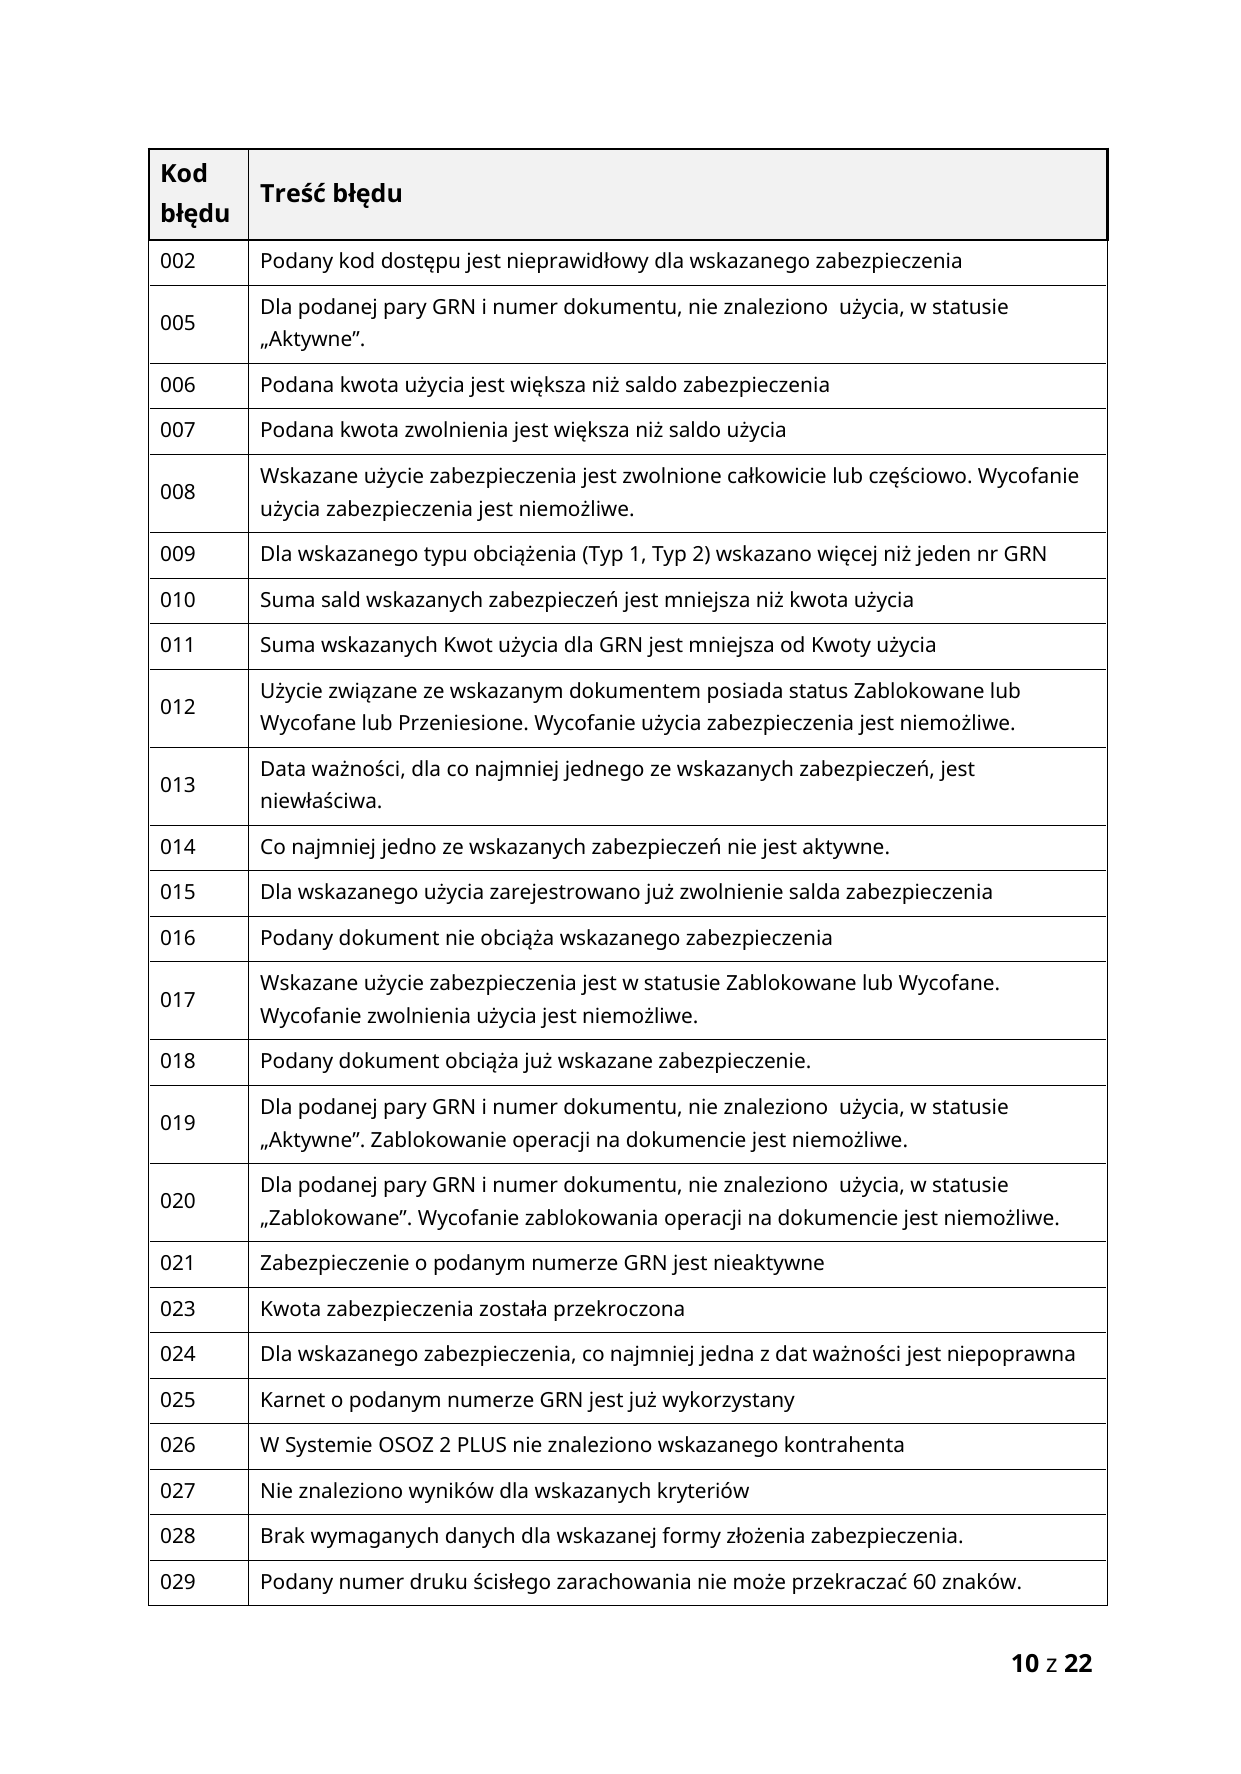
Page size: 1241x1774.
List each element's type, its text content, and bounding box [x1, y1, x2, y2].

table_cell 028 [149, 1514, 248, 1560]
table_cell 025 [149, 1378, 248, 1423]
table_cell Dla wskazanego typu obciążenia (Typ 1, Typ 2) wskazano więcej niż jeden nr GRN [249, 532, 1107, 577]
table_cell 008 [149, 454, 248, 532]
table_cell Podany dokument nie obciąża wskazanego zabezpieczenia [249, 916, 1107, 961]
table_cell Suma sald wskazanych zabezpieczeń jest mniejsza niż kwota użycia [249, 578, 1107, 623]
table_cell 027 [149, 1469, 248, 1514]
table_cell 015 [149, 870, 248, 916]
table_cell Kwota zabezpieczenia została przekroczona [249, 1287, 1107, 1332]
table_cell Podana kwota zwolnienia jest większa niż saldo użycia [249, 408, 1107, 454]
table_cell 029 [149, 1560, 248, 1605]
table_cell 012 [149, 669, 248, 747]
table_cell Dla wskazanego zabezpieczenia, co najmniej jedna z dat ważności jest niepoprawna [249, 1332, 1107, 1378]
table_cell 017 [149, 961, 248, 1039]
table_cell Brak wymaganych danych dla wskazanej formy złożenia zabezpieczenia. [249, 1514, 1107, 1560]
table_header Kod błędu [150, 150, 248, 239]
table_cell Dla wskazanego użycia zarejestrowano już zwolnienie salda zabezpieczenia [249, 870, 1107, 916]
table_cell Karnet o podanym numerze GRN jest już wykorzystany [249, 1378, 1107, 1423]
table_cell 019 [149, 1085, 248, 1163]
table_cell 026 [149, 1423, 248, 1469]
table_cell Dla podanej pary GRN i numer dokumentu, nie znaleziono użycia, w statusie „Aktywne”. [249, 285, 1107, 363]
table_cell Wskazane użycie zabezpieczenia jest w statusie Zablokowane lub Wycofane. Wycofanie zwolnienia użycia jest niemożliwe. [249, 961, 1107, 1039]
table_cell 010 [149, 578, 248, 623]
table_cell Data ważności, dla co najmniej jednego ze wskazanych zabezpieczeń, jest niewłaściwa. [249, 747, 1107, 825]
table_cell Co najmniej jedno ze wskazanych zabezpieczeń nie jest aktywne. [249, 825, 1107, 870]
table_cell Suma wskazanych Kwot użycia dla GRN jest mniejsza od Kwoty użycia [249, 623, 1107, 668]
table_cell Podana kwota użycia jest większa niż saldo zabezpieczenia [249, 363, 1107, 408]
table_cell Dla podanej pary GRN i numer dokumentu, nie znaleziono użycia, w statusie „Zablokowane”. Wycofanie zablokowania operacji na dokumencie jest niemożliwe. [249, 1163, 1107, 1241]
table_cell Zabezpieczenie o podanym numerze GRN jest nieaktywne [249, 1241, 1107, 1287]
table_cell Podany dokument obciąża już wskazane zabezpieczenie. [249, 1039, 1107, 1085]
table_cell Nie znaleziono wyników dla wskazanych kryteriów [249, 1469, 1107, 1514]
table_cell 013 [149, 747, 248, 825]
table_cell W Systemie OSOZ 2 PLUS nie znaleziono wskazanego kontrahenta [249, 1423, 1107, 1469]
table_cell 020 [149, 1163, 248, 1241]
table_cell Podany kod dostępu jest nieprawidłowy dla wskazanego zabezpieczenia [249, 241, 1107, 284]
table_cell 014 [149, 825, 248, 870]
table_cell 009 [149, 532, 248, 577]
table_cell 018 [149, 1039, 248, 1085]
table_cell Wskazane użycie zabezpieczenia jest zwolnione całkowicie lub częściowo. Wycofanie użycia zabezpieczenia jest niemożliwe. [249, 454, 1107, 532]
table_cell 023 [149, 1287, 248, 1332]
table_cell 021 [149, 1241, 248, 1287]
table_cell 006 [149, 363, 248, 408]
table_cell Podany numer druku ścisłego zarachowania nie może przekraczać 60 znaków. [249, 1560, 1107, 1605]
table_cell 011 [149, 623, 248, 668]
table_header Treść błędu [249, 150, 1106, 239]
table_cell Użycie związane ze wskazanym dokumentem posiada status Zablokowane lub Wycofane lub Przeniesione. Wycofanie użycia zabezpieczenia jest niemożliwe. [249, 669, 1107, 747]
table_cell 024 [149, 1332, 248, 1378]
table_cell Dla podanej pary GRN i numer dokumentu, nie znaleziono użycia, w statusie „Aktywne”. Zablokowanie operacji na dokumencie jest niemożliwe. [249, 1085, 1107, 1163]
table_cell 005 [149, 285, 248, 363]
table_cell 002 [149, 241, 248, 284]
table_cell 007 [149, 408, 248, 454]
table_cell 016 [149, 916, 248, 961]
